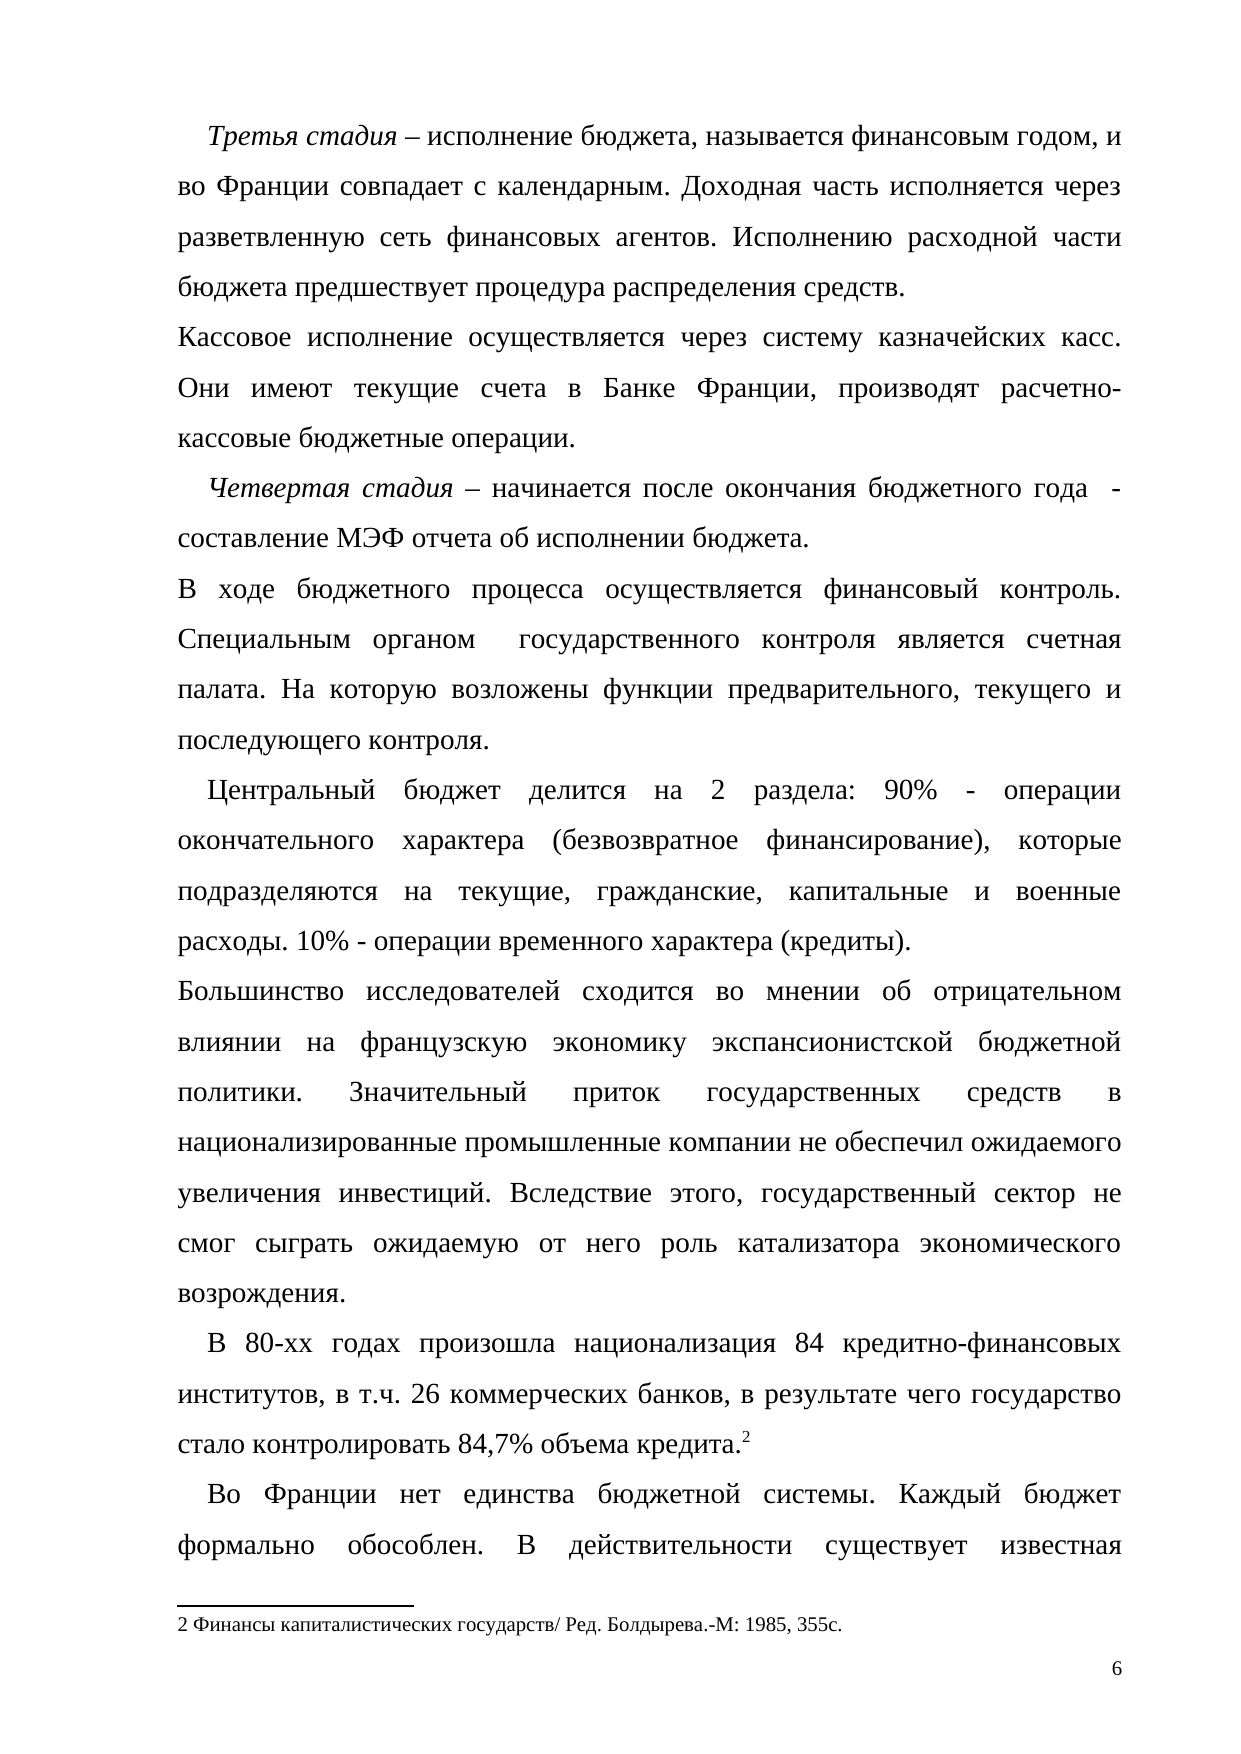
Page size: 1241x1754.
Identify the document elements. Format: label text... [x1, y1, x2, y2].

title Большинство исследователей сходится во мнении об отрицательном влиянии на французскую экономику экспансионистской бюджетной политики. Значительный приток государственных средств в национализированные промышленные компании не обеспечил ожидаемого увеличения инвестиций. Вследствие этого, государственный сектор не смог сыграть ожидаемую от него роль катализатора экономического возрождения. [177, 973, 1122, 1309]
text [177, 1477, 1122, 1560]
title Кассовое исполнение осуществляется через систему казначейских касс. Они имеют текущие счета в Банке Франции, производят расчетно-кассовые бюджетные операции. [177, 319, 1122, 453]
title В 80-хх годах произошла национализация 84 кредитно-финансовых институтов, в т.ч. 26 коммерческих банков, в результате чего государство стало контролировать 84,7% объема кредита. [177, 1326, 1122, 1460]
title Центральный бюджет делится на 2 раздела: 90% - операции окончательного характера (безвозвратное финансирование), которые подразделяются на текущие, гражданские, капитальные и военные расходы. 10% - операции временного характера (кредиты). [177, 772, 1122, 957]
title В ходе бюджетного процесса осуществляется финансовый контроль. Специальным органом государственного контроля является счетная палата. На которую возложены функции предварительного, текущего и последующего контроля. [177, 571, 1122, 755]
title Четвертая стадия – начинается после окончания бюджетного года - составление МЭФ отчета об исполнении бюджета. [177, 470, 1122, 554]
title Третья стадия – исполнение бюджета, называется финансовым годом, и во Франции совпадает с календарным. Доходная часть исполняется через разветвленную сеть финансовых агентов. Исполнению расходной части бюджета предшествует процедура распределения средств. [177, 118, 1122, 303]
